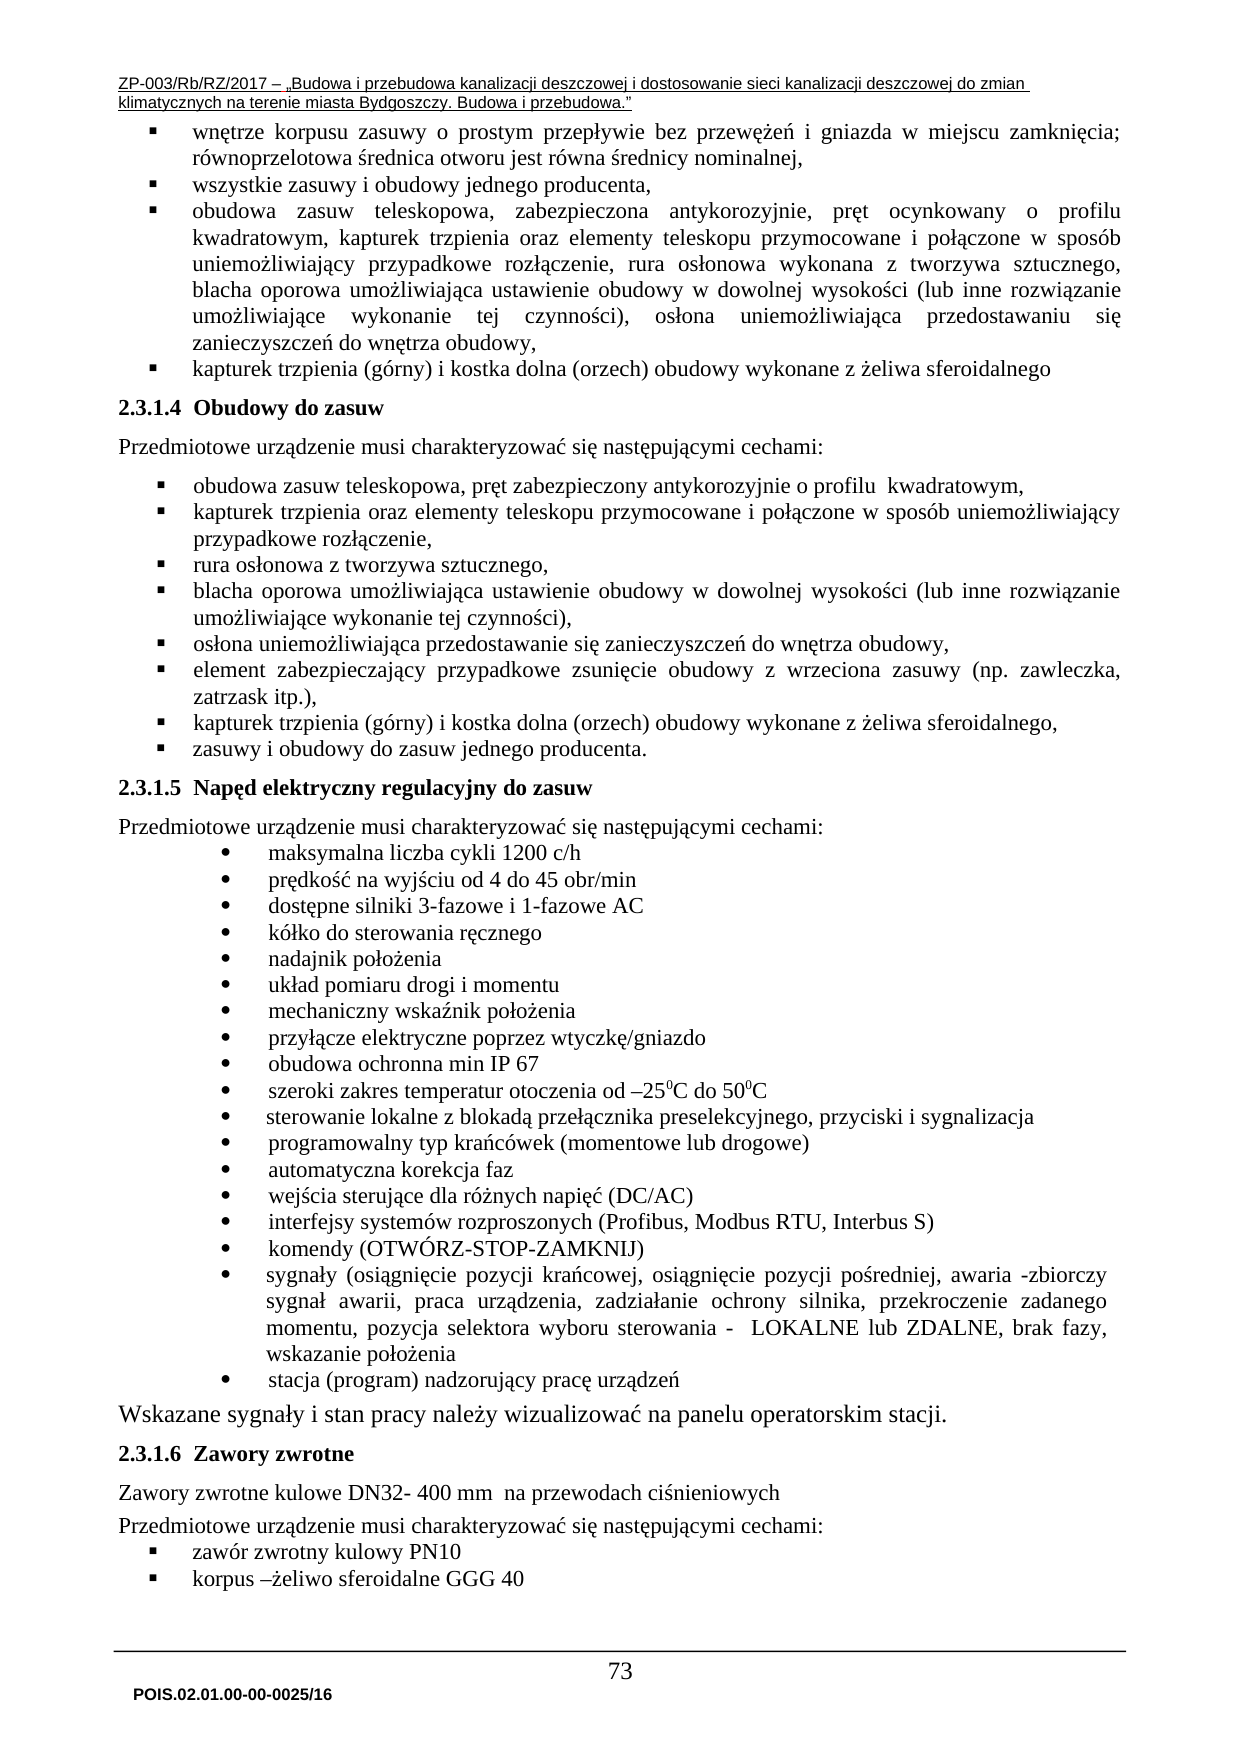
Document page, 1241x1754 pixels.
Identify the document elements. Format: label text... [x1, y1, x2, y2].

list dostępne silniki 3-fazowe i 1-fazowe AC [193, 892, 1109, 918]
list wnętrze korpusu zasuwy o prostym przepływie bez przewężeń i gniazda w miejscu zamknięcia; równoprzelotowa średnica otworu jest równa średnicy nominalnej, [148, 118, 1122, 171]
list szeroki zakres temperatur otoczenia od –250C do 500C [193, 1077, 1109, 1103]
subtitle Zawory zwrotne kulowe DN32- 400 mm na przewodach ciśnieniowych [118, 1479, 1122, 1506]
list kapturek trzpienia oraz elementy teleskopu przymocowane i połączone w sposób uniemożliwiający przypadkowe rozłączenie, [156, 498, 1122, 551]
list nadajnik położenia [193, 945, 1109, 971]
list element zabezpieczający przypadkowe zsunięcie obudowy z wrzeciona zasuwy (np. zawleczka, zatrzask itp.), [156, 656, 1122, 709]
list automatyczna korekcja faz [193, 1156, 1109, 1182]
list wszystkie zasuwy i obudowy jednego producenta, [148, 171, 1122, 197]
list prędkość na wyjściu od 4 do 45 obr/min [193, 866, 1109, 892]
list kółko do sterowania ręcznego [193, 918, 1109, 945]
list kapturek trzpienia (górny) i kostka dolna (orzech) obudowy wykonane z żeliwa sferoidalnego, [156, 709, 1122, 735]
list maksymalna liczba cykli 1200 c/h [193, 839, 1109, 866]
list interfejsy systemów rozproszonych (Profibus, Modbus RTU, Interbus S) [193, 1208, 1109, 1235]
list układ pomiaru drogi i momentu [193, 971, 1109, 998]
list obudowa ochronna min IP 67 [193, 1050, 1109, 1077]
text Wskazane sygnały i stan pracy należy wizualizować na panelu operatorskim stacji. [118, 1399, 1108, 1428]
list korpus –żeliwo sferoidalne GGG 40 [148, 1564, 1122, 1591]
text Przedmiotowe urządzenie musi charakteryzować się następującymi cechami: [118, 1512, 1122, 1538]
list mechaniczny wskaźnik położenia [193, 998, 1109, 1024]
list przyłącze elektryczne poprzez wtyczkę/gniazdo [193, 1024, 1109, 1050]
list wejścia sterujące dla różnych napięć (DC/AC) [193, 1182, 1109, 1208]
list blacha oporowa umożliwiająca ustawienie obudowy w dowolnej wysokości (lub inne rozwiązanie umożliwiające wykonanie tej czynności), [156, 577, 1122, 630]
list sygnały (osiągnięcie pozycji krańcowej, osiągnięcie pozycji pośredniej, awaria -zbiorczy sygnał awarii, praca urządzenia, zadziałanie ochrony silnika, przekroczenie zadanego momentu, pozycja selektora wyboru sterowania - LOKALNE lub ZDALNE, brak fazy, wskazanie położenia [222, 1261, 1109, 1367]
list zawór zwrotny kulowy PN10 [148, 1538, 1122, 1564]
list osłona uniemożliwiająca przedostawanie się zanieczyszczeń do wnętrza obudowy, [156, 630, 1122, 656]
list stacja (program) nadzorujący pracę urządzeń [193, 1367, 1109, 1393]
list komendy (OTWÓRZ-STOP-ZAMKNIJ) [193, 1235, 1109, 1261]
list obudowa zasuw teleskopowa, zabezpieczona antykorozyjnie, pręt ocynkowany o profilu kwadratowym, kapturek trzpienia oraz elementy teleskopu przymocowane i połączone w sposób uniemożliwiający przypadkowe rozłączenie, rura osłonowa wykonana z tworzywa sztucznego, blacha oporowa umożliwiająca ustawienie obudowy w dowolnej wysokości (lub inne rozwiązanie umożliwiające wykonanie tej czynności), osłona uniemożliwiająca przedostawaniu się zanieczyszczeń do wnętrza obudowy, [148, 197, 1122, 355]
text 2.3.1.5 Napęd elektryczny regulacyjny do zasuw [118, 774, 1122, 801]
list sterowanie lokalne z blokadą przełącznika preselekcyjnego, przyciski i sygnalizacja [222, 1103, 1109, 1129]
text Przedmiotowe urządzenie musi charakteryzować się następującymi cechami: [118, 813, 1122, 839]
list rura osłonowa z tworzywa sztucznego, [156, 551, 1122, 577]
list zasuwy i obudowy do zasuw jednego producenta. [155, 735, 1122, 762]
text Przedmiotowe urządzenie musi charakteryzować się następującymi cechami: [118, 433, 1122, 459]
list kapturek trzpienia (górny) i kostka dolna (orzech) obudowy wykonane z żeliwa sferoidalnego [148, 355, 1122, 382]
list programowalny typ krańcówek (momentowe lub drogowe) [193, 1129, 1109, 1156]
list obudowa zasuw teleskopowa, pręt zabezpieczony antykorozyjnie o profilu kwadratowym, [156, 472, 1122, 498]
text 2.3.1.6 Zawory zwrotne [118, 1440, 1122, 1467]
text 2.3.1.4 Obudowy do zasuw [118, 394, 1122, 421]
